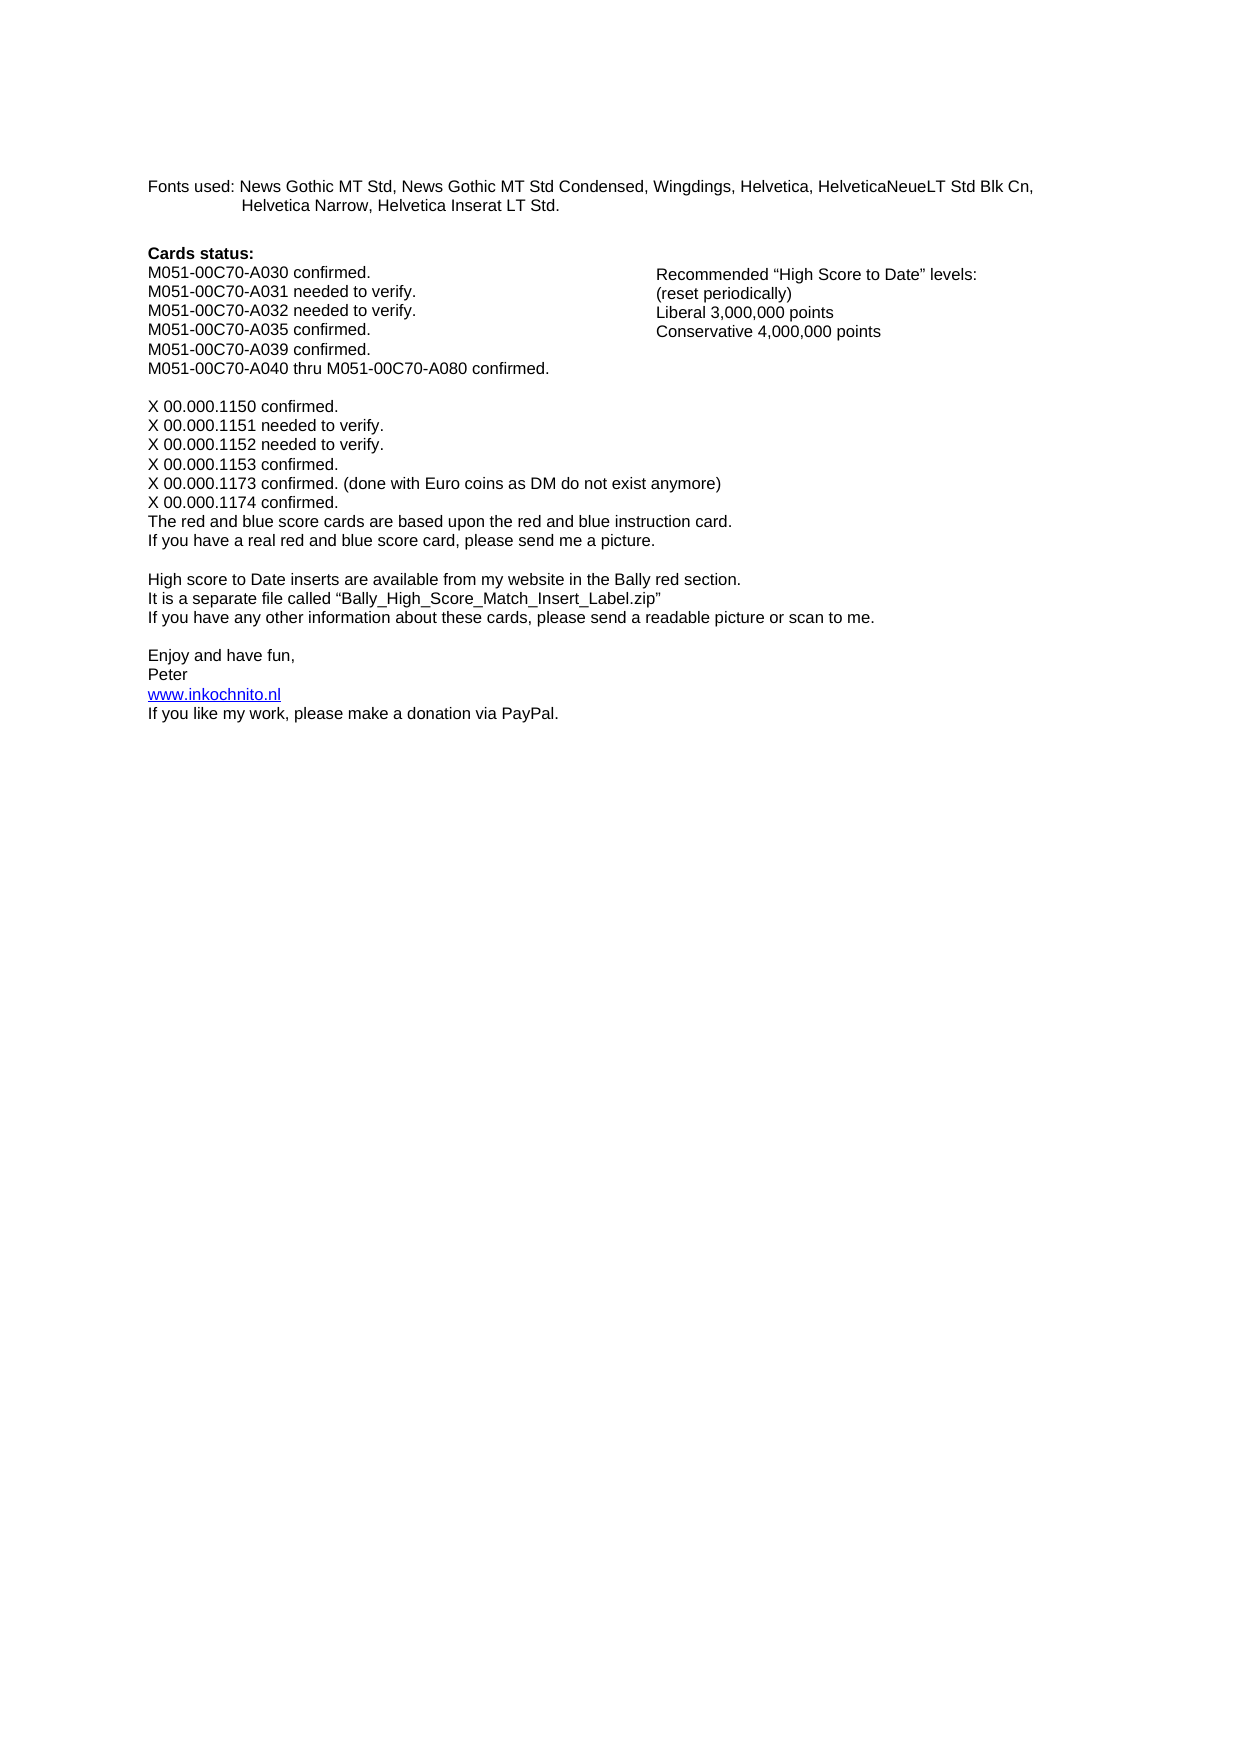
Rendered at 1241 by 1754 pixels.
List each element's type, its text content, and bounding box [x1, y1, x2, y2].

text X 00.000.1153 confirmed. [148, 454, 1093, 473]
text www.inkochnito.nl [148, 684, 1093, 703]
text If you like my work, please make a donation via PayPal. [148, 703, 1093, 723]
text X 00.000.1151 needed to verify. [148, 416, 1093, 435]
text Cards status: [148, 243, 1093, 263]
text X 00.000.1152 needed to verify. [148, 435, 1093, 454]
text X 00.000.1174 confirmed. [148, 493, 1093, 512]
text M051-00C70-A035 confirmed. [148, 320, 1093, 339]
text If you have a real red and blue score card, please send me a picture. [148, 531, 1093, 550]
text M051-00C70-A040 thru M051-00C70-A080 confirmed. [148, 358, 1093, 378]
text Fonts used: News Gothic MT Std, News Gothic MT Std Condensed, Wingdings, Helvetica, HelveticaNeueLT Std Blk Cn, Helvetica Narrow, Helvetica Inserat LT Std. [148, 176, 1093, 215]
text M051-00C70-A039 confirmed. [148, 339, 1093, 358]
text M051-00C70-A031 needed to verify. [148, 282, 1093, 301]
text High score to Date inserts are available from my website in the Bally red section. [148, 569, 1093, 588]
text Enjoy and have fun, [148, 646, 1093, 665]
text It is a separate file called “Bally_High_Score_Match_Insert_Label.zip” [148, 588, 1093, 608]
text M051-00C70-A032 needed to verify. [148, 301, 1093, 320]
text The red and blue score cards are based upon the red and blue instruction card. [148, 512, 1093, 531]
text X 00.000.1173 confirmed. (done with Euro coins as DM do not exist anymore) [148, 473, 1093, 493]
text X 00.000.1150 confirmed. [148, 397, 1093, 416]
text If you have any other information about these cards, please send a readable picture or scan to me. [148, 608, 1093, 627]
text M051-00C70-A030 confirmed. [148, 263, 1093, 282]
text Peter [148, 665, 1093, 684]
